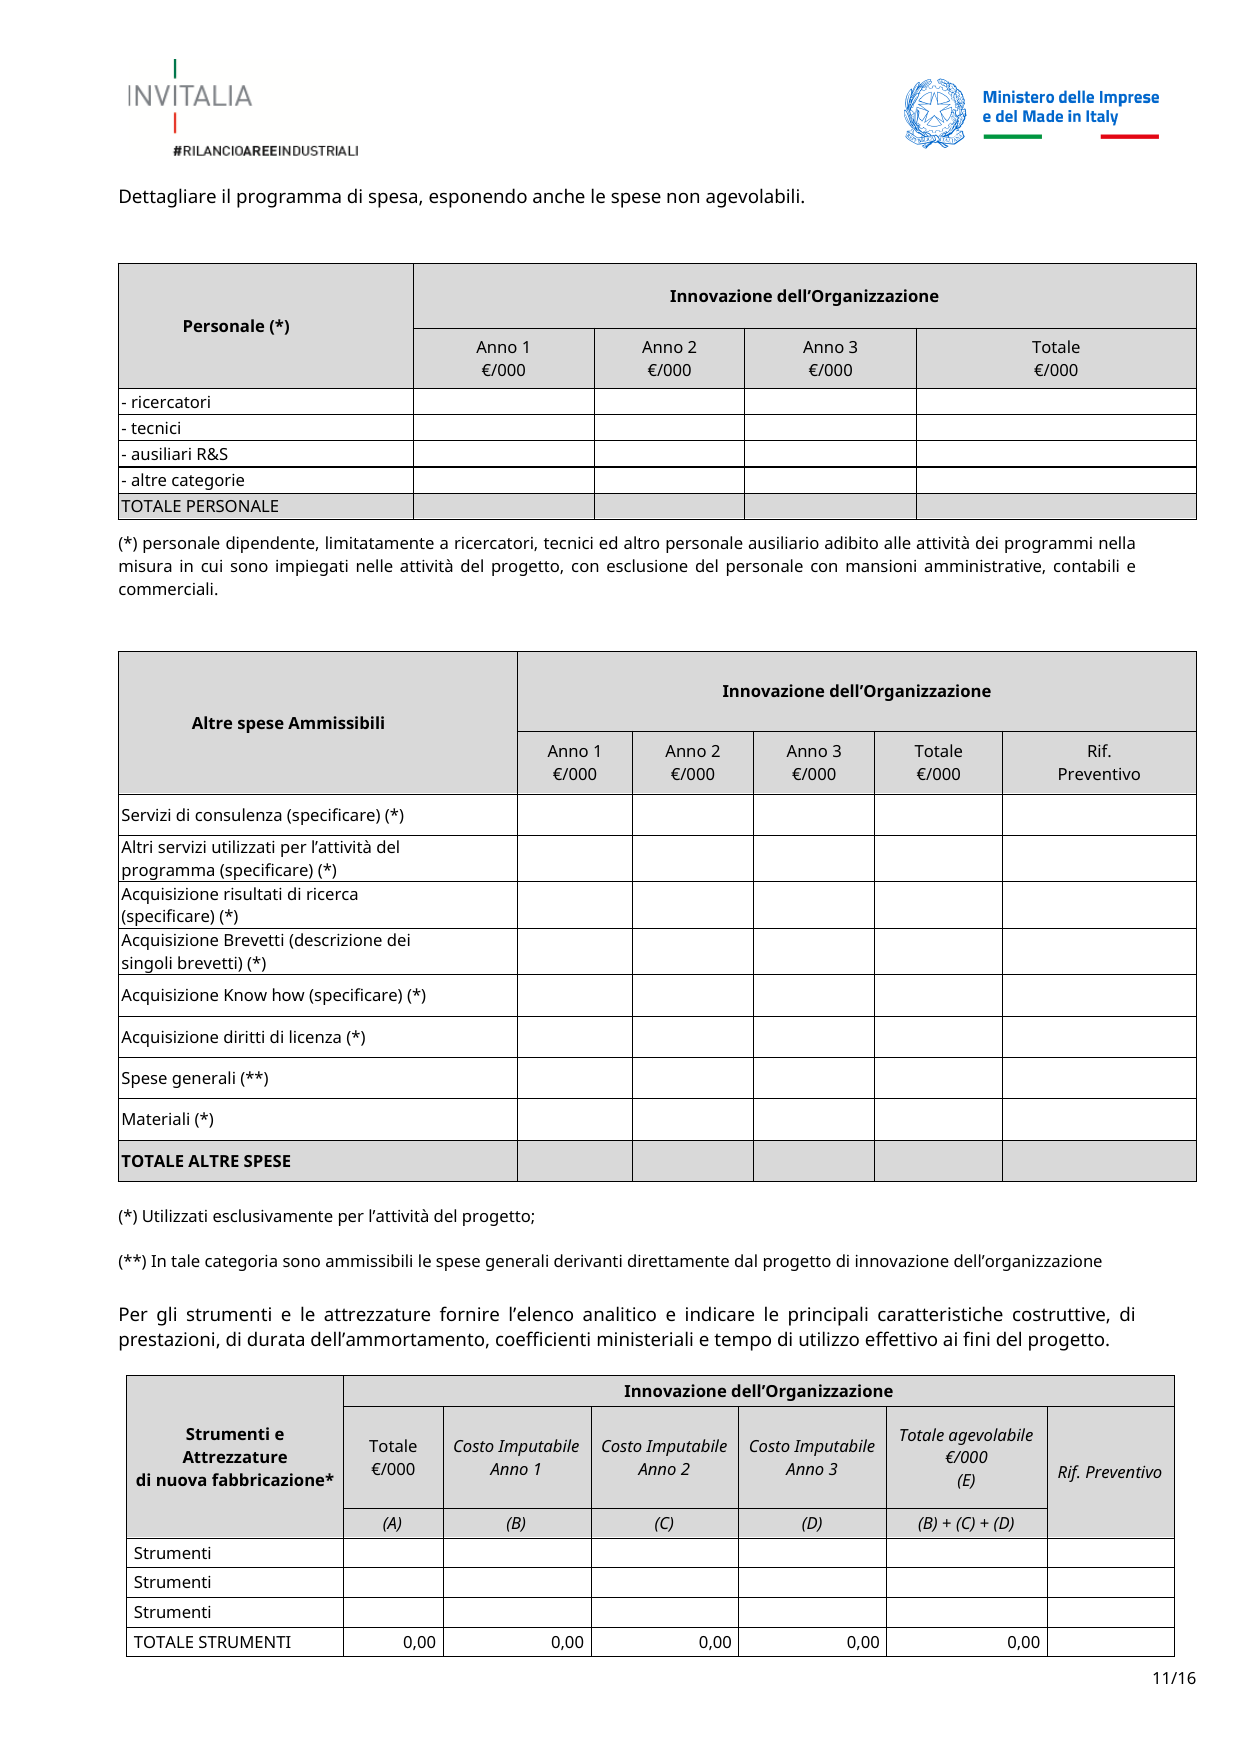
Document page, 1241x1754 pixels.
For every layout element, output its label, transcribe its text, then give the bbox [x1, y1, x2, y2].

table_cell Costo Imputabile Anno 3 [739, 1407, 886, 1508]
table_cell Materiali (*) [119, 1099, 517, 1139]
table_cell [414, 441, 594, 466]
table_cell [518, 1017, 632, 1057]
table_cell 0,00 [444, 1628, 591, 1656]
table_cell [518, 929, 632, 974]
table_cell [875, 795, 1002, 835]
table_cell Acquisizione risultati di ricerca (specificare) (*) [119, 882, 517, 928]
table_cell [633, 882, 753, 928]
table_cell [917, 494, 1196, 518]
table_cell [917, 441, 1196, 466]
table_cell [754, 929, 874, 974]
table_cell [745, 415, 916, 440]
table_cell Strumenti [127, 1568, 343, 1597]
table_cell [1003, 882, 1196, 928]
table_cell Spese generali (**) [119, 1058, 517, 1098]
table_cell [1048, 1598, 1174, 1627]
table_cell [444, 1568, 591, 1597]
table_cell Anno 3 €/000 [745, 329, 916, 388]
table_cell Rif. Preventivo [1003, 732, 1196, 793]
table_cell Totale €/000 [875, 732, 1002, 793]
table_cell [875, 1141, 1002, 1181]
table_cell [875, 1017, 1002, 1057]
text (**) In tale categoria sono ammissibili le spese generali derivanti direttamente dal progetto di innovazione dell’organizzazione [118, 1250, 1137, 1273]
table_cell Anno 3 €/000 [754, 732, 874, 793]
table_header Personale (*) [119, 264, 413, 388]
table_cell Rif. Preventivo [1048, 1407, 1174, 1537]
table_cell Strumenti [127, 1598, 343, 1627]
table_cell [344, 1598, 443, 1627]
table_cell Acquisizione Know how (specificare) (*) [119, 975, 517, 1016]
table_cell [754, 1058, 874, 1098]
text Per gli strumenti e le attrezzature fornire l’elenco analitico e indicare le principali caratteristiche costruttive, di prestazioni, di durata dell’ammortamento, coefficienti ministeriali e tempo di utilizzo effettivo ai fini del progetto. [118, 1301, 1137, 1352]
table_cell - altre categorie [119, 468, 413, 492]
table_cell [1048, 1568, 1174, 1597]
table_cell [1003, 929, 1196, 974]
table_header Strumenti e Attrezzature di nuova fabbricazione* [127, 1376, 343, 1537]
table_header Innovazione dell’Organizzazione [344, 1376, 1174, 1406]
table_cell [917, 468, 1196, 492]
table_cell (C) [592, 1509, 738, 1537]
table_cell [518, 975, 632, 1016]
table_cell (A) [344, 1509, 443, 1537]
picture [895, 76, 1168, 152]
table_cell Acquisizione Brevetti (descrizione dei singoli brevetti) (*) [119, 929, 517, 974]
table_cell [344, 1568, 443, 1597]
text (*) personale dipendente, limitatamente a ricercatori, tecnici ed altro personale ausiliario adibito alle attività dei programmi nella misura in cui sono impiegati nelle attività del progetto, con esclusione del personale con mansioni amministrative, contabili e commerciali. [118, 532, 1137, 600]
table_cell [518, 1099, 632, 1139]
table_cell (B) + (C) + (D) [887, 1509, 1047, 1537]
table_cell [745, 494, 916, 518]
table_cell 0,00 [592, 1628, 738, 1656]
table_cell [518, 836, 632, 881]
table_cell [414, 389, 594, 414]
table_cell [875, 975, 1002, 1016]
table_cell [592, 1568, 738, 1597]
text (*) Utilizzati esclusivamente per l’attività del progetto; [118, 1205, 1137, 1227]
table_cell [1003, 836, 1196, 881]
table_cell [633, 836, 753, 881]
table_cell [754, 1017, 874, 1057]
table_cell Totale €/000 [344, 1407, 443, 1508]
table_cell Servizi di consulenza (specificare) (*) [119, 795, 517, 835]
table_cell [887, 1539, 1047, 1567]
table_cell [887, 1598, 1047, 1627]
table_cell [1003, 1058, 1196, 1098]
table_cell [875, 929, 1002, 974]
table_cell [633, 975, 753, 1016]
table_cell [592, 1539, 738, 1567]
table_cell [875, 882, 1002, 928]
table_cell Anno 2 €/000 [633, 732, 753, 793]
table_cell Anno 1 €/000 [518, 732, 632, 793]
table_cell [754, 795, 874, 835]
table_cell (D) [739, 1509, 886, 1537]
table_cell [754, 836, 874, 881]
table_cell Costo Imputabile Anno 2 [592, 1407, 738, 1508]
table_cell [754, 975, 874, 1016]
table_cell - ausiliari R&S [119, 441, 413, 466]
table_cell [754, 1141, 874, 1181]
table_cell [595, 415, 744, 440]
table_cell [595, 441, 744, 466]
table_cell [633, 1099, 753, 1139]
table_header Innovazione dell’Organizzazione [518, 652, 1196, 731]
text Dettagliare il programma di spesa, esponendo anche le spese non agevolabili. [118, 183, 1137, 209]
table_cell [875, 1058, 1002, 1098]
table_header Altre spese Ammissibili [119, 652, 517, 793]
table_cell [518, 1058, 632, 1098]
table_cell [633, 1058, 753, 1098]
table_cell [414, 494, 594, 518]
table_cell [875, 836, 1002, 881]
table_cell [633, 795, 753, 835]
table_cell Anno 2 €/000 [595, 329, 744, 388]
table_cell [1048, 1539, 1174, 1567]
table_cell [414, 468, 594, 492]
table_cell [1003, 975, 1196, 1016]
table_cell Anno 1 €/000 [414, 329, 594, 388]
table_cell [1048, 1628, 1174, 1656]
table_cell [633, 1017, 753, 1057]
table_cell [1003, 1017, 1196, 1057]
table_cell Totale agevolabile €/000 (E) [887, 1407, 1047, 1508]
table_cell Acquisizione diritti di licenza (*) [119, 1017, 517, 1057]
table_cell [518, 1141, 632, 1181]
table_cell [414, 415, 594, 440]
table_cell [344, 1539, 443, 1567]
table_cell Totale €/000 [917, 329, 1196, 388]
table_cell [1003, 1141, 1196, 1181]
table_cell [754, 1099, 874, 1139]
table_cell [595, 389, 744, 414]
table_cell [1003, 1099, 1196, 1139]
table_cell Altri servizi utilizzati per l’attività del programma (specificare) (*) [119, 836, 517, 881]
table_cell Strumenti [127, 1539, 343, 1567]
table_cell [595, 468, 744, 492]
table_cell [1003, 795, 1196, 835]
table_cell TOTALE ALTRE SPESE [119, 1141, 517, 1181]
table_cell [444, 1598, 591, 1627]
table_cell [739, 1539, 886, 1567]
table_cell [875, 1099, 1002, 1139]
table_cell - tecnici [119, 415, 413, 440]
table_cell TOTALE STRUMENTI [127, 1628, 343, 1656]
table_cell (B) [444, 1509, 591, 1537]
table_cell [745, 468, 916, 492]
table_cell [518, 882, 632, 928]
table_cell Costo Imputabile Anno 1 [444, 1407, 591, 1508]
table_cell 0,00 [739, 1628, 886, 1656]
table_cell [518, 795, 632, 835]
table_cell 0,00 [887, 1628, 1047, 1656]
table_cell [444, 1539, 591, 1567]
table_cell TOTALE PERSONALE [119, 494, 413, 518]
table_cell [595, 494, 744, 518]
table_cell - ricercatori [119, 389, 413, 414]
table_cell [887, 1568, 1047, 1597]
table_cell [633, 1141, 753, 1181]
table_cell [633, 929, 753, 974]
table_cell 0,00 [344, 1628, 443, 1656]
table_cell [917, 415, 1196, 440]
table_cell [745, 441, 916, 466]
table_cell [917, 389, 1196, 414]
table_cell [739, 1568, 886, 1597]
table_cell [739, 1598, 886, 1627]
table_cell [592, 1598, 738, 1627]
table_header Innovazione dell’Organizzazione [414, 264, 1196, 328]
picture [128, 59, 360, 159]
table_cell [754, 882, 874, 928]
table_cell [745, 389, 916, 414]
